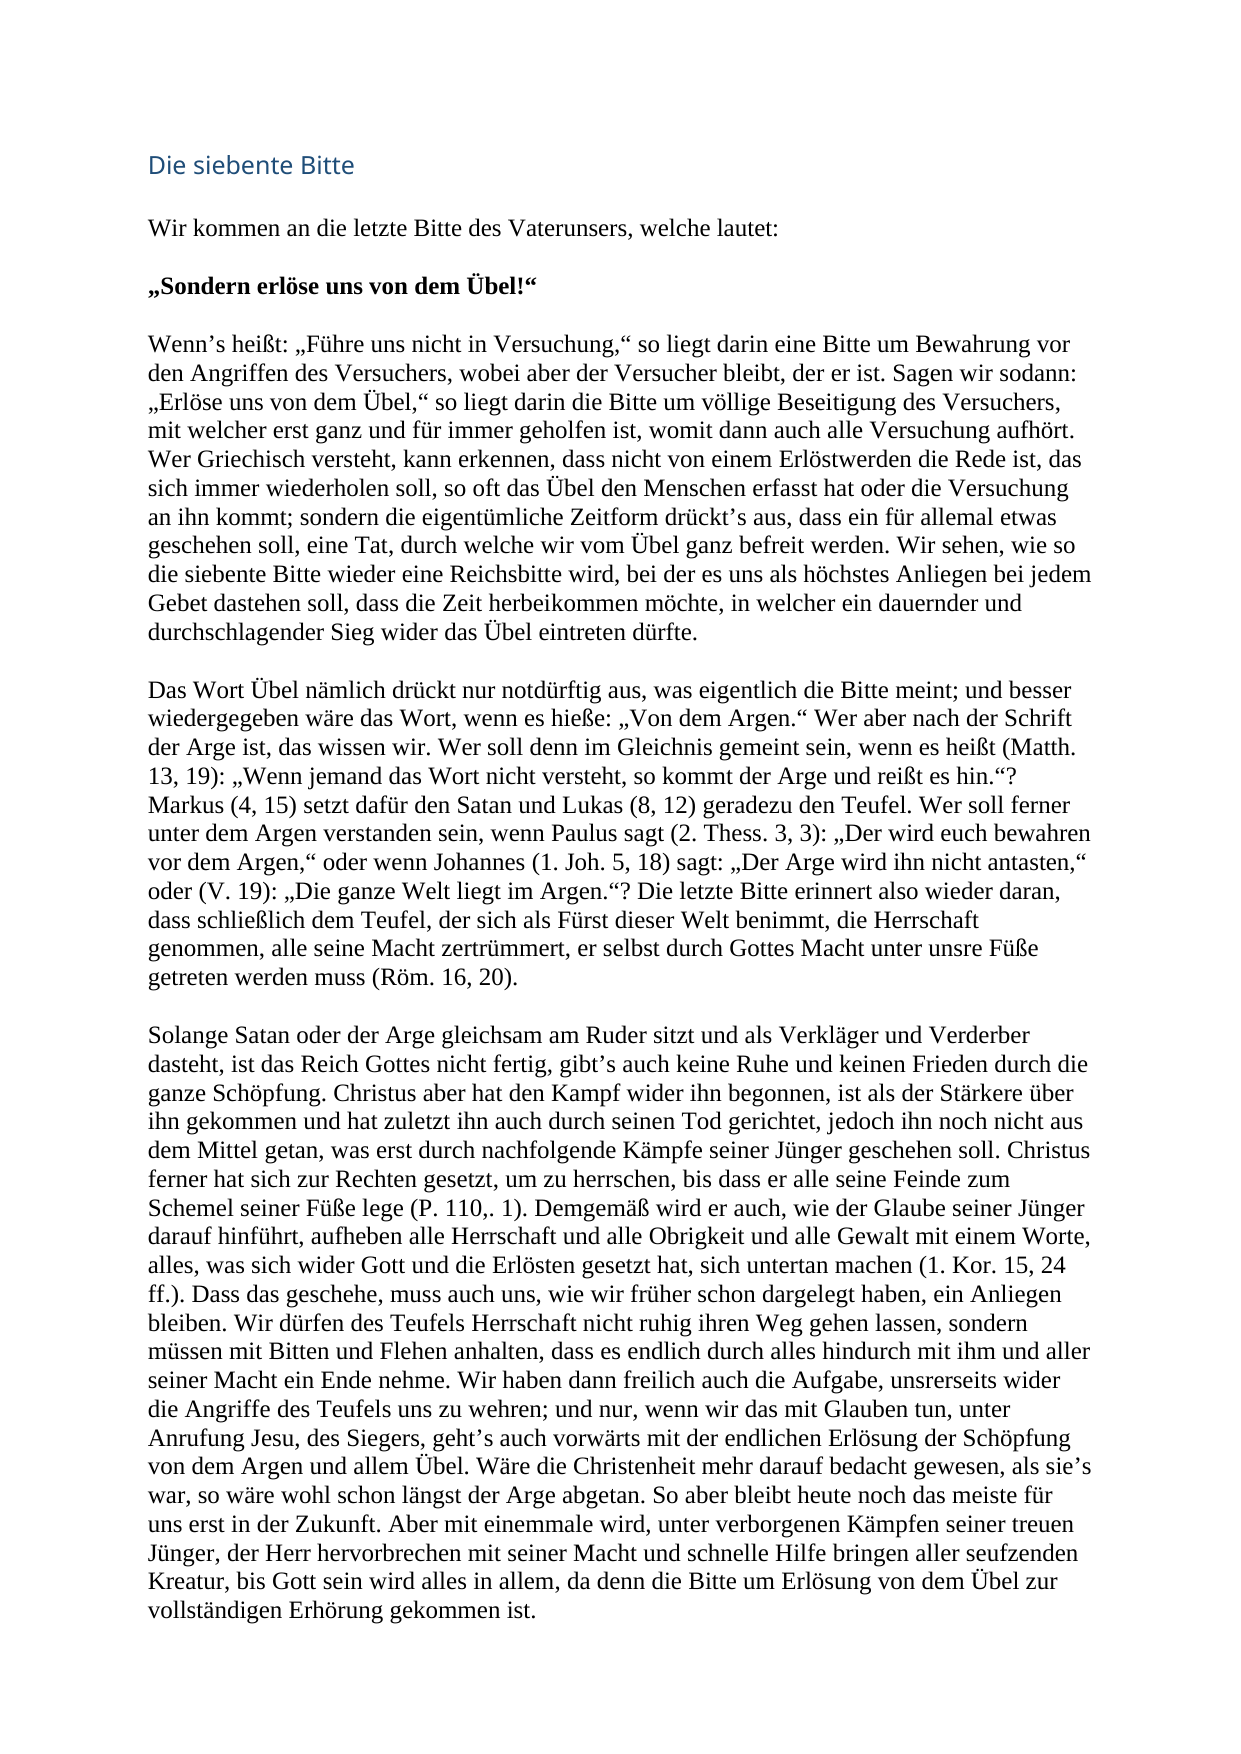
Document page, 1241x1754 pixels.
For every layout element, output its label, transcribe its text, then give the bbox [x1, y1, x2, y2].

text Das Wort Übel nämlich drückt nur notdürftig aus, was eigentlich die Bitte meint; und besser wiedergegeben wäre das Wort, wenn es hieße: „Von dem Argen.“ Wer aber nach der Schrift der Arge ist, das wissen wir. Wer soll denn im Gleichnis gemeint sein, wenn es heißt (Matth. 13, 19): „Wenn jemand das Wort nicht versteht, so kommt der Arge und reißt es hin.“? Markus (4, 15) setzt dafür den Satan und Lukas (8, 12) geradezu den Teufel. Wer soll ferner unter dem Argen verstanden sein, wenn Paulus sagt (2. Thess. 3, 3): „Der wird euch bewahren vor dem Argen,“ oder wenn Johannes (1. Joh. 5, 18) sagt: „Der Arge wird ihn nicht antasten,“ oder (V. 19): „Die ganze Welt liegt im Argen.“? Die letzte Bitte erinnert also wieder daran, dass schließlich dem Teufel, der sich als Fürst dieser Welt benimmt, die Herrschaft genommen, alle seine Macht zertrümmert, er selbst durch Gottes Macht unter unsre Füße getreten werden muss (Röm. 16, 20). [148, 675, 1093, 991]
text Wir kommen an die letzte Bitte des Vaterunsers, welche lautet: [148, 213, 1093, 242]
text Wenn’s heißt: „Führe uns nicht in Versuchung,“ so liegt darin eine Bitte um Bewahrung vor den Angriffen des Versuchers, wobei aber der Versucher bleibt, der er ist. Sagen wir sodann: „Erlöse uns von dem Übel,“ so liegt darin die Bitte um völlige Beseitigung des Versuchers, mit welcher erst ganz und für immer geholfen ist, womit dann auch alle Versuchung aufhört. Wer Griechisch versteht, kann erkennen, dass nicht von einem Erlöstwerden die Rede ist, das sich immer wiederholen soll, so oft das Übel den Menschen erfasst hat oder die Versuchung an ihn kommt; sondern die eigentümliche Zeitform drückt’s aus, dass ein für allemal etwas geschehen soll, eine Tat, durch welche wir vom Übel ganz befreit werden. Wir sehen, wie so die siebente Bitte wieder eine Reichsbitte wird, bei der es uns als höchstes Anliegen bei jedem Gebet dastehen soll, dass die Zeit herbeikommen möchte, in welcher ein dauernder und durchschlagender Sieg wider das Übel eintreten dürfte. [148, 329, 1093, 646]
text Solange Satan oder der Arge gleichsam am Ruder sitzt und als Verkläger und Verderber dasteht, ist das Reich Gottes nicht fertig, gibt’s auch keine Ruhe und keinen Frieden durch die ganze Schöpfung. Christus aber hat den Kampf wider ihn begonnen, ist als der Stärkere über ihn gekommen und hat zuletzt ihn auch durch seinen Tod gerichtet, jedoch ihn noch nicht aus dem Mittel getan, was erst durch nachfolgende Kämpfe seiner Jünger geschehen soll. Christus ferner hat sich zur Rechten gesetzt, um zu herrschen, bis dass er alle seine Feinde zum Schemel seiner Füße lege (P. 110,. 1). Demgemäß wird er auch, wie der Glaube seiner Jünger darauf hinführt, aufheben alle Herrschaft und alle Obrigkeit und alle Gewalt mit einem Worte, alles, was sich wider Gott und die Erlösten gesetzt hat, sich untertan machen (1. Kor. 15, 24 ff.). Dass das geschehe, muss auch uns, wie wir früher schon dargelegt haben, ein Anliegen bleiben. Wir dürfen des Teufels Herrschaft nicht ruhig ihren Weg gehen lassen, sondern müssen mit Bitten und Flehen anhalten, dass es endlich durch alles hindurch mit ihm und aller seiner Macht ein Ende nehme. Wir haben dann freilich auch die Aufgabe, unsrerseits wider die Angriffe des Teufels uns zu wehren; und nur, wenn wir das mit Glauben tun, unter Anrufung Jesu, des Siegers, geht’s auch vorwärts mit der endlichen Erlösung der Schöpfung von dem Argen und allem Übel. Wäre die Christenheit mehr darauf bedacht gewesen, als sie’s war, so wäre wohl schon längst der Arge abgetan. So aber bleibt heute noch das meiste für uns erst in der Zukunft. Aber mit einemmale wird, unter verborgenen Kämpfen seiner treuen Jünger, der Herr hervorbrechen mit seiner Macht und schnelle Hilfe bringen aller seufzenden Kreatur, bis Gott sein wird alles in allem, da denn die Bitte um Erlösung von dem Übel zur vollständigen Erhörung gekommen ist. [148, 1020, 1093, 1624]
subtitle Die siebente Bitte [148, 148, 1093, 182]
text „Sondern erlöse uns von dem Übel!“ [148, 271, 1093, 300]
